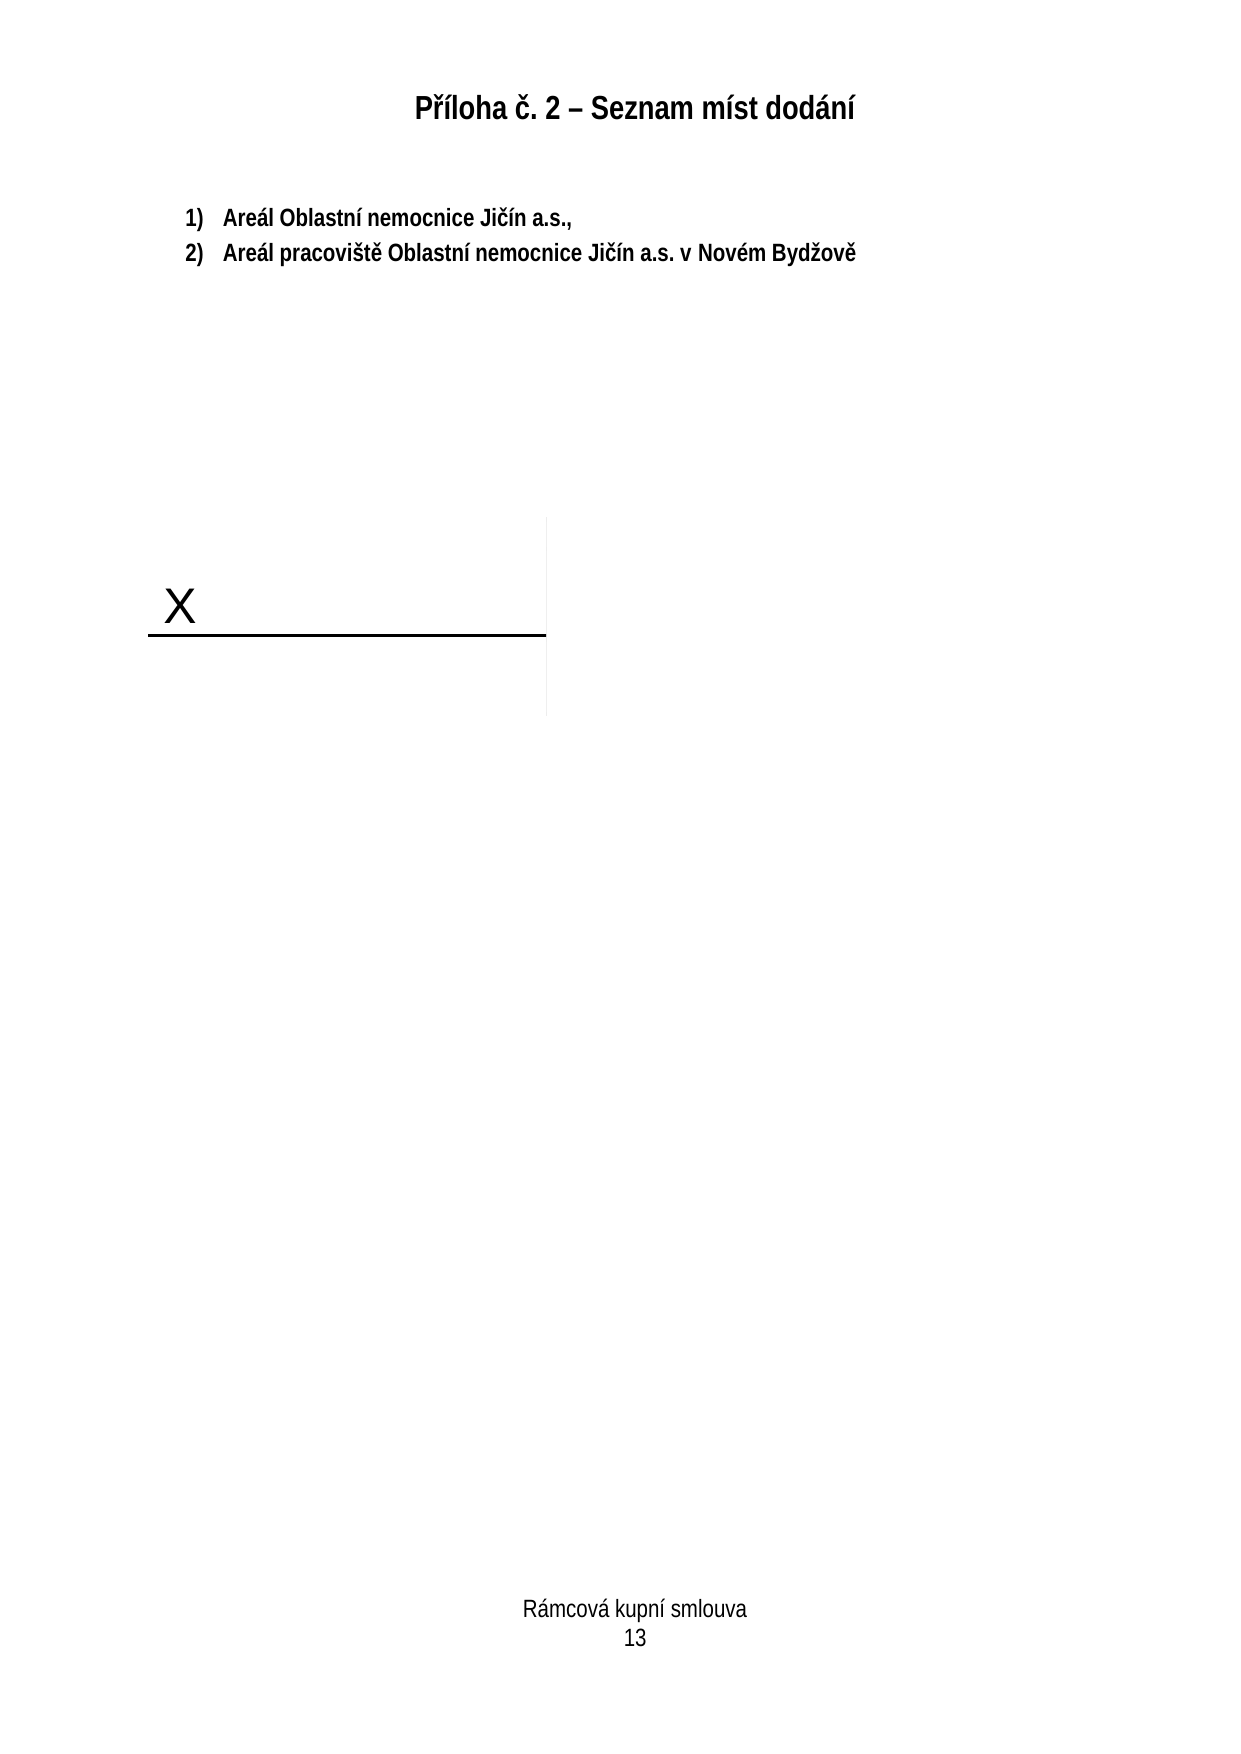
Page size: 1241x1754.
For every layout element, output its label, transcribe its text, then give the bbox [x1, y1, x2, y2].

list Areál Oblastní nemocnice Jičín a.s., [185, 203, 1122, 232]
text Příloha č. 2 – Seznam míst dodání [148, 89, 1122, 127]
list Areál pracoviště Oblastní nemocnice Jičín a.s. v Novém Bydžově [185, 238, 1122, 267]
